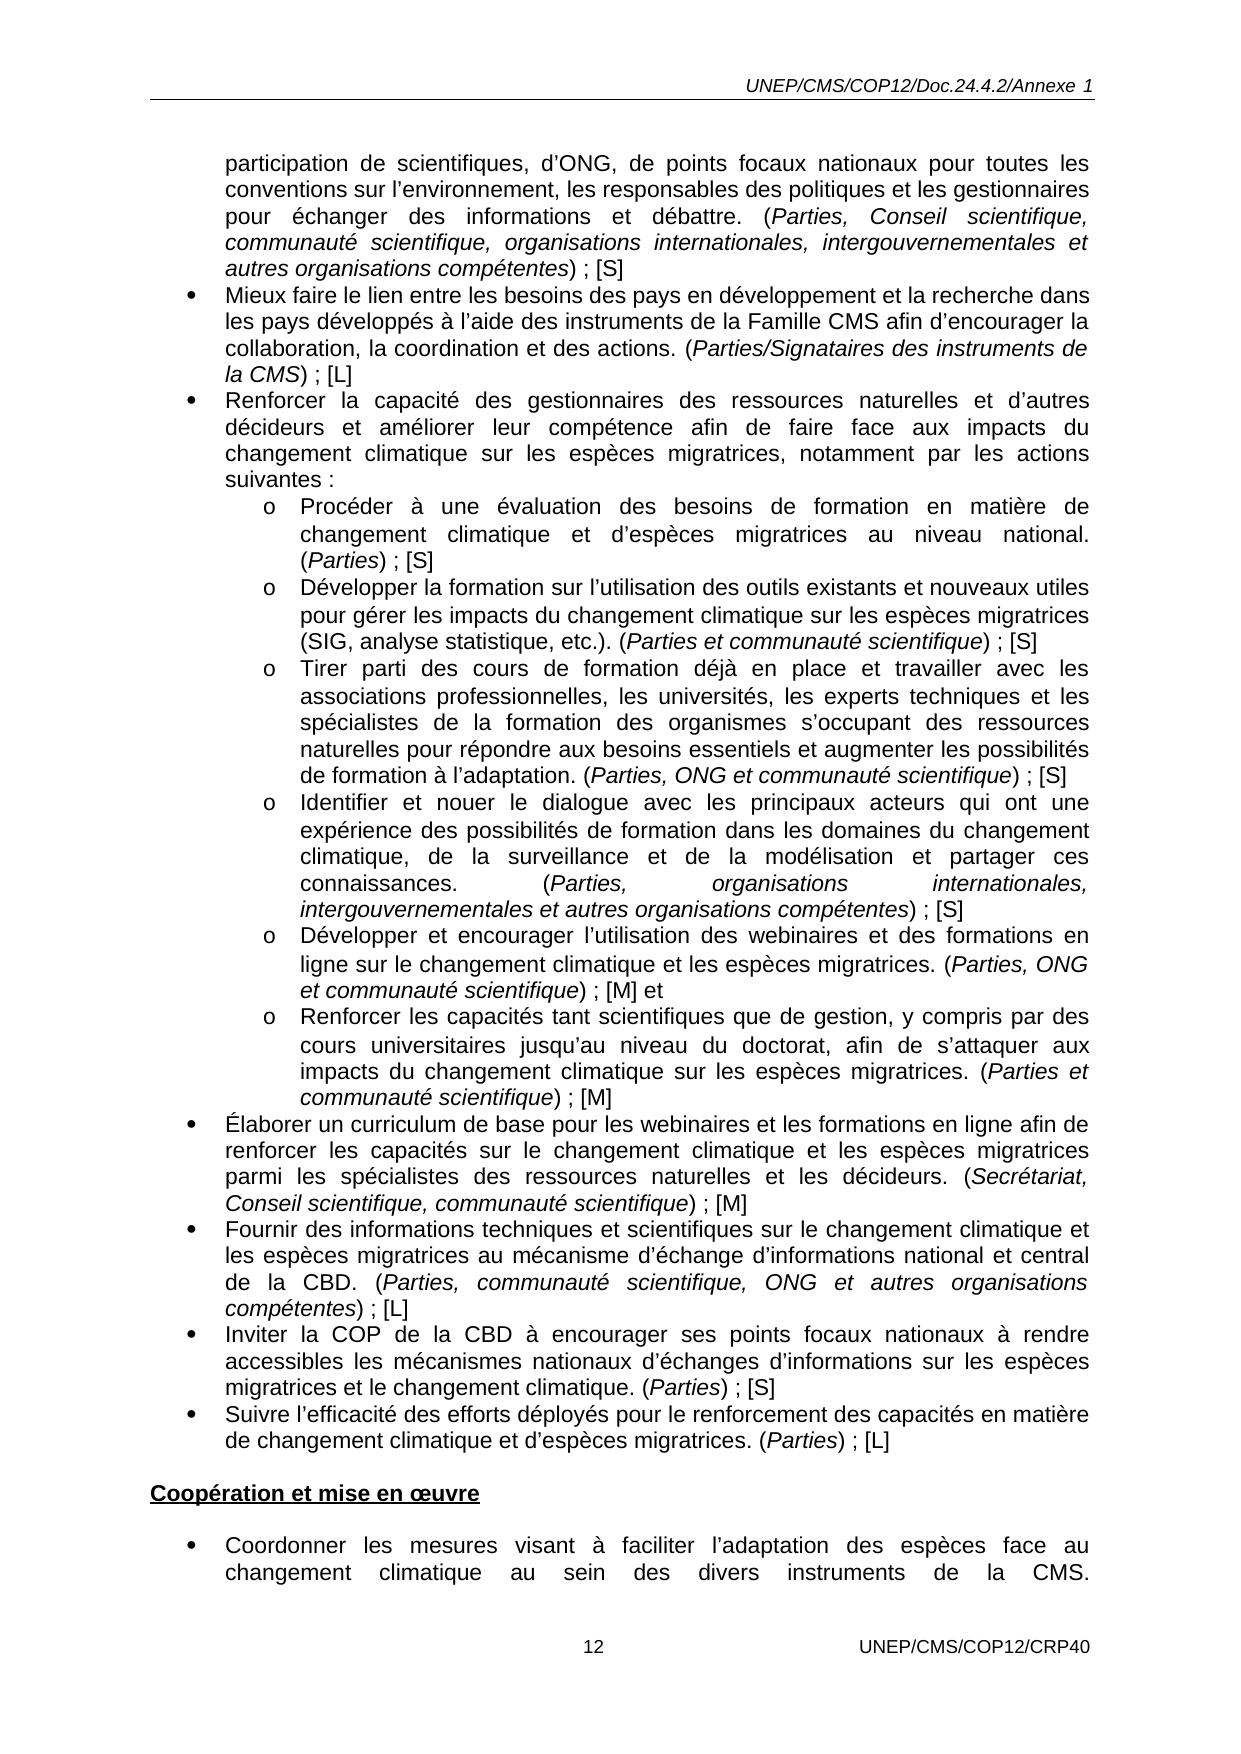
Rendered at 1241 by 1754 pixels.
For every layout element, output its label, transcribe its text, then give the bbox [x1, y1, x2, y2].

list Mieux faire le lien entre les besoins des pays en développement et la recherche dans les pays développés à l’aide des instruments de la Famille CMS afin d’encourager la collaboration, la coordination et des actions. (Parties/Signataires des instruments de la CMS) ; [L] [187, 282, 1090, 387]
list Identifier et nouer le dialogue avec les principaux acteurs qui ont une expérience des possibilités de formation dans les domaines du changement climatique, de la surveillance et de la modélisation et partager ces connaissances. (Parties, organisations internationales, intergouvernementales et autres organisations compétentes) ; [S] [262, 788, 1090, 922]
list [187, 1532, 1090, 1585]
list Renforcer la capacité des gestionnaires des ressources naturelles et d’autres décideurs et améliorer leur compétence afin de faire face aux impacts du changement climatique sur les espèces migratrices, notamment par les actions suivantes : [187, 387, 1090, 493]
list Inviter la COP de la CBD à encourager ses points focaux nationaux à rendre accessibles les mécanismes nationaux d’échanges d’informations sur les espèces migratrices et le changement climatique. (Parties) ; [S] [187, 1321, 1090, 1401]
list Renforcer les capacités tant scientifiques que de gestion, y compris par des cours universitaires jusqu’au niveau du doctorat, afin de s’attaquer aux impacts du changement climatique sur les espèces migratrices. (Parties et communauté scientifique) ; [M] [262, 1003, 1090, 1111]
list Suivre l’efficacité des efforts déployés pour le renforcement des capacités en matière de changement climatique et d’espèces migratrices. (Parties) ; [L] [187, 1401, 1090, 1453]
list Développer la formation sur l’utilisation des outils existants et nouveaux utiles pour gérer les impacts du changement climatique sur les espèces migratrices (SIG, analyse statistique, etc.). (Parties et communauté scientifique) ; [S] [262, 574, 1090, 655]
list Développer et encourager l’utilisation des webinaires et des formations en ligne sur le changement climatique et les espèces migratrices. (Parties, ONG et communauté scientifique) ; [M] et [262, 922, 1090, 1003]
text Coopération et mise en œuvre [150, 1479, 1090, 1506]
list Fournir des informations techniques et scientifiques sur le changement climatique et les espèces migratrices au mécanisme d’échange d’informations national et central de la CBD. (Parties, communauté scientifique, ONG et autres organisations compétentes) ; [L] [187, 1216, 1090, 1321]
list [187, 150, 1090, 282]
list Tirer parti des cours de formation déjà en place et travailler avec les associations professionnelles, les universités, les experts techniques et les spécialistes de la formation des organismes s’occupant des ressources naturelles pour répondre aux besoins essentiels et augmenter les possibilités de formation à l’adaptation. (Parties, ONG et communauté scientifique) ; [S] [262, 655, 1090, 788]
list Procéder à une évaluation des besoins de formation en matière de changement climatique et d’espèces migratrices au niveau national. (Parties) ; [S] [262, 493, 1090, 574]
list Élaborer un curriculum de base pour les webinaires et les formations en ligne afin de renforcer les capacités sur le changement climatique et les espèces migratrices parmi les spécialistes des ressources naturelles et les décideurs. (Secrétariat, Conseil scientifique, communauté scientifique) ; [M] [187, 1111, 1090, 1216]
